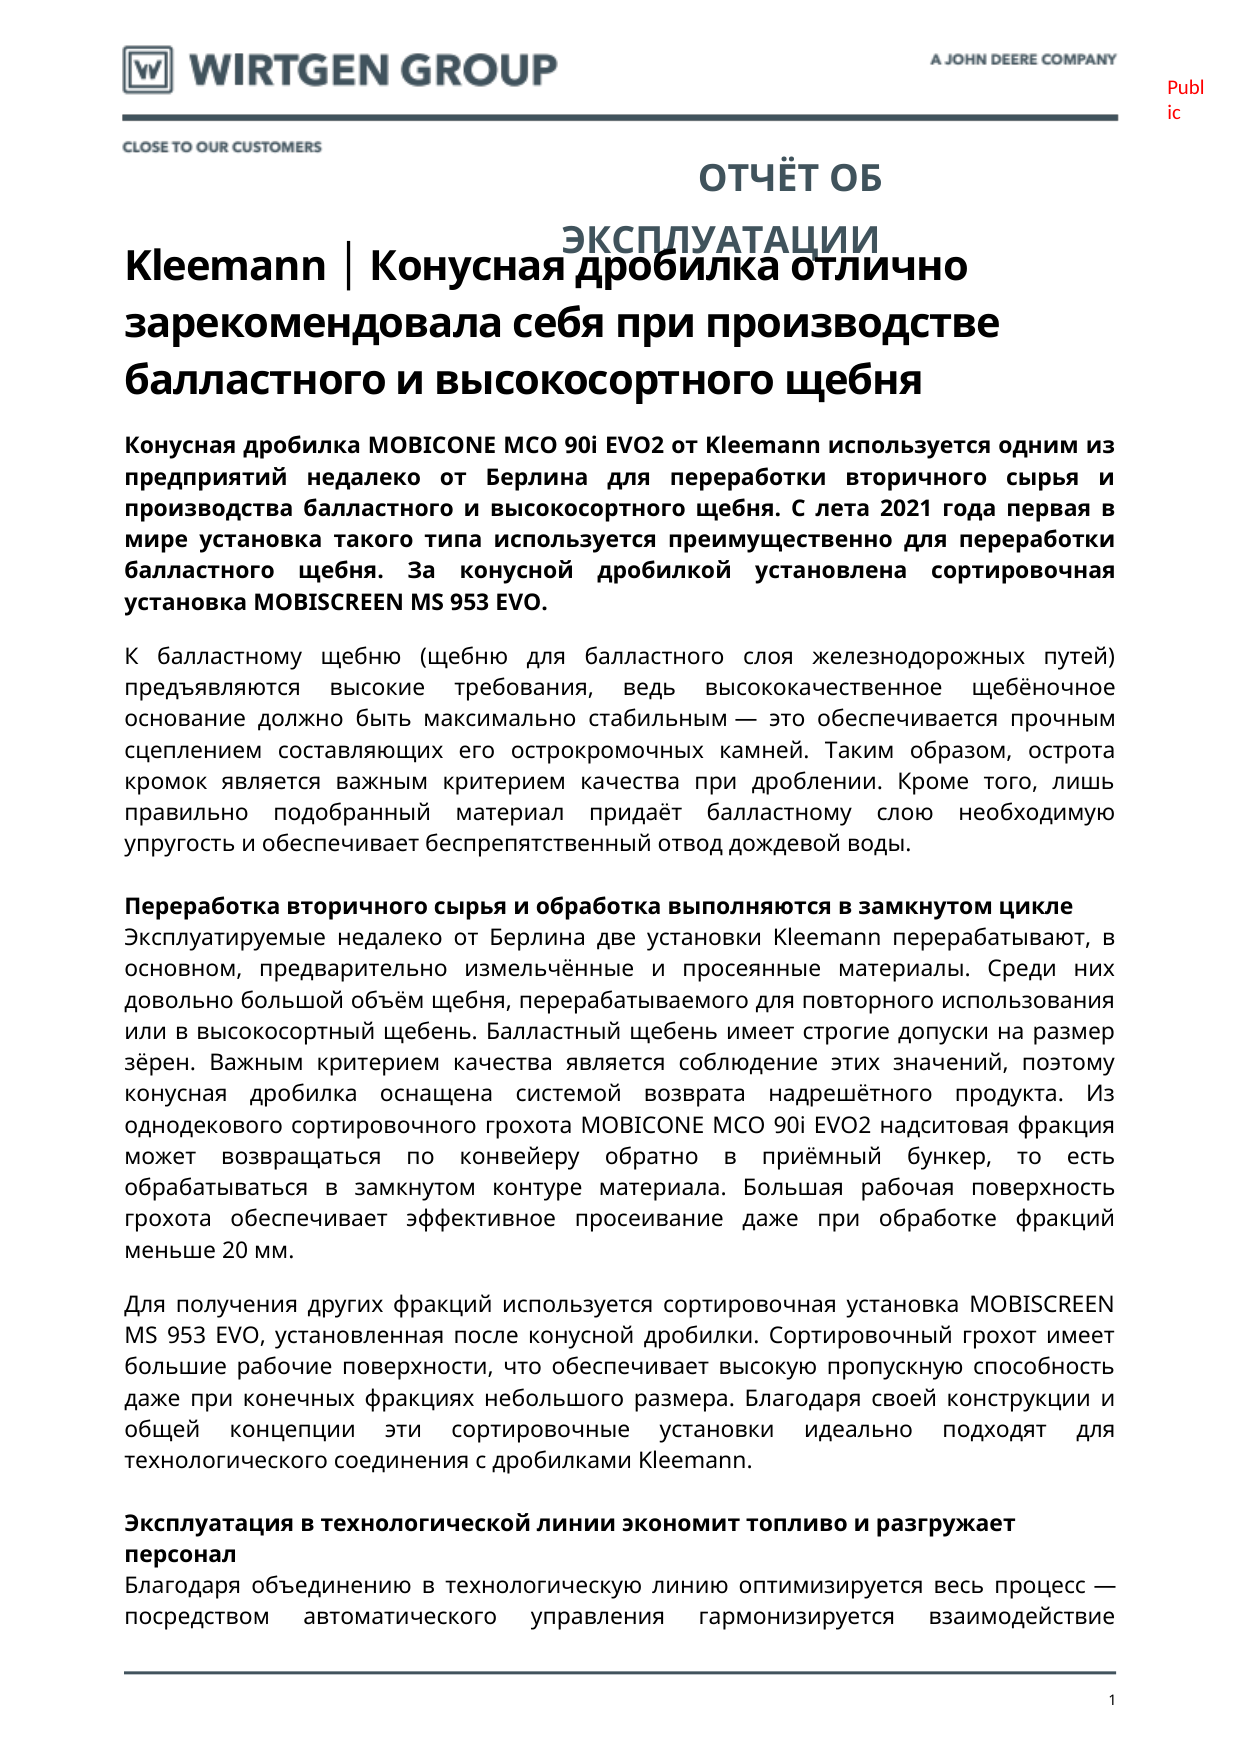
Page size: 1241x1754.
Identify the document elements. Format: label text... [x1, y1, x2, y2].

text Переработка вторичного сырья и обработка выполняются в замкнутом цикле [124, 890, 1116, 921]
text Эксплуатация в технологической линии экономит топливо и разгружает персонал [124, 1507, 1116, 1569]
text Эксплуатируемые недалеко от Берлина две установки Kleemann перерабатывают, в основном, предварительно измельчённые и просеянные материалы. Среди них довольно большой объём щебня, перерабатываемого для повторного использования или в высокосортный щебень. Балластный щебень имеет строгие допуски на размер зёрен. Важным критерием качества является соблюдение этих значений, поэтому конусная дробилка оснащена системой возврата надрешётного продукта. Из однодекового сортировочного грохота MOBICONE MCO 90i EVO2 надситовая фракция может возвращаться по конвейеру обратно в приёмный бункер, то есть обрабатываться в замкнутом контуре материала. Большая рабочая поверхность грохота обеспечивает эффективное просеивание даже при обработке фракций меньше 20 мм. [124, 921, 1116, 1265]
text Конусная дробилка MOBICONE MCO 90i EVO2 от Kleemann используется одним из предприятий недалеко от Берлина для переработки вторичного сырья и производства балластного и высокосортного щебня. С лета 2021 года первая в мире установка такого типа используется преимущественно для переработки балластного щебня. За конусной дробилкой установлена сортировочная установка MOBISCREEN MS 953 EVO. [124, 429, 1116, 617]
text Для получения других фракций используется сортировочная установка MOBISCREEN MS 953 EVO, установленная после конусной дробилки. Сортировочный грохот имеет большие рабочие поверхности, что обеспечивает высокую пропускную способность даже при конечных фракциях небольшого размера. Благодаря своей конструкции и общей концепции эти сортировочные установки идеально подходят для технологического соединения с дробилками Kleemann. [124, 1288, 1116, 1475]
text Kleemann │ Конусная дробилка отлично зарекомендовала себя при производстве балластного и высокосортного щебня [124, 236, 1116, 407]
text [124, 1569, 1116, 1632]
text К балластному щебню (щебню для балластного слоя железнодорожных путей) предъявляются высокие требования, ведь высококачественное щебёночное основание должно быть максимально стабильным — это обеспечивается прочным сцеплением составляющих его острокромочных камней. Таким образом, острота кромок является важным критерием качества при дроблении. Кроме того, лишь правильно подобранный материал придаёт балластному слою необходимую упругость и обеспечивает беспрепятственный отвод дождевой воды. [124, 640, 1116, 859]
